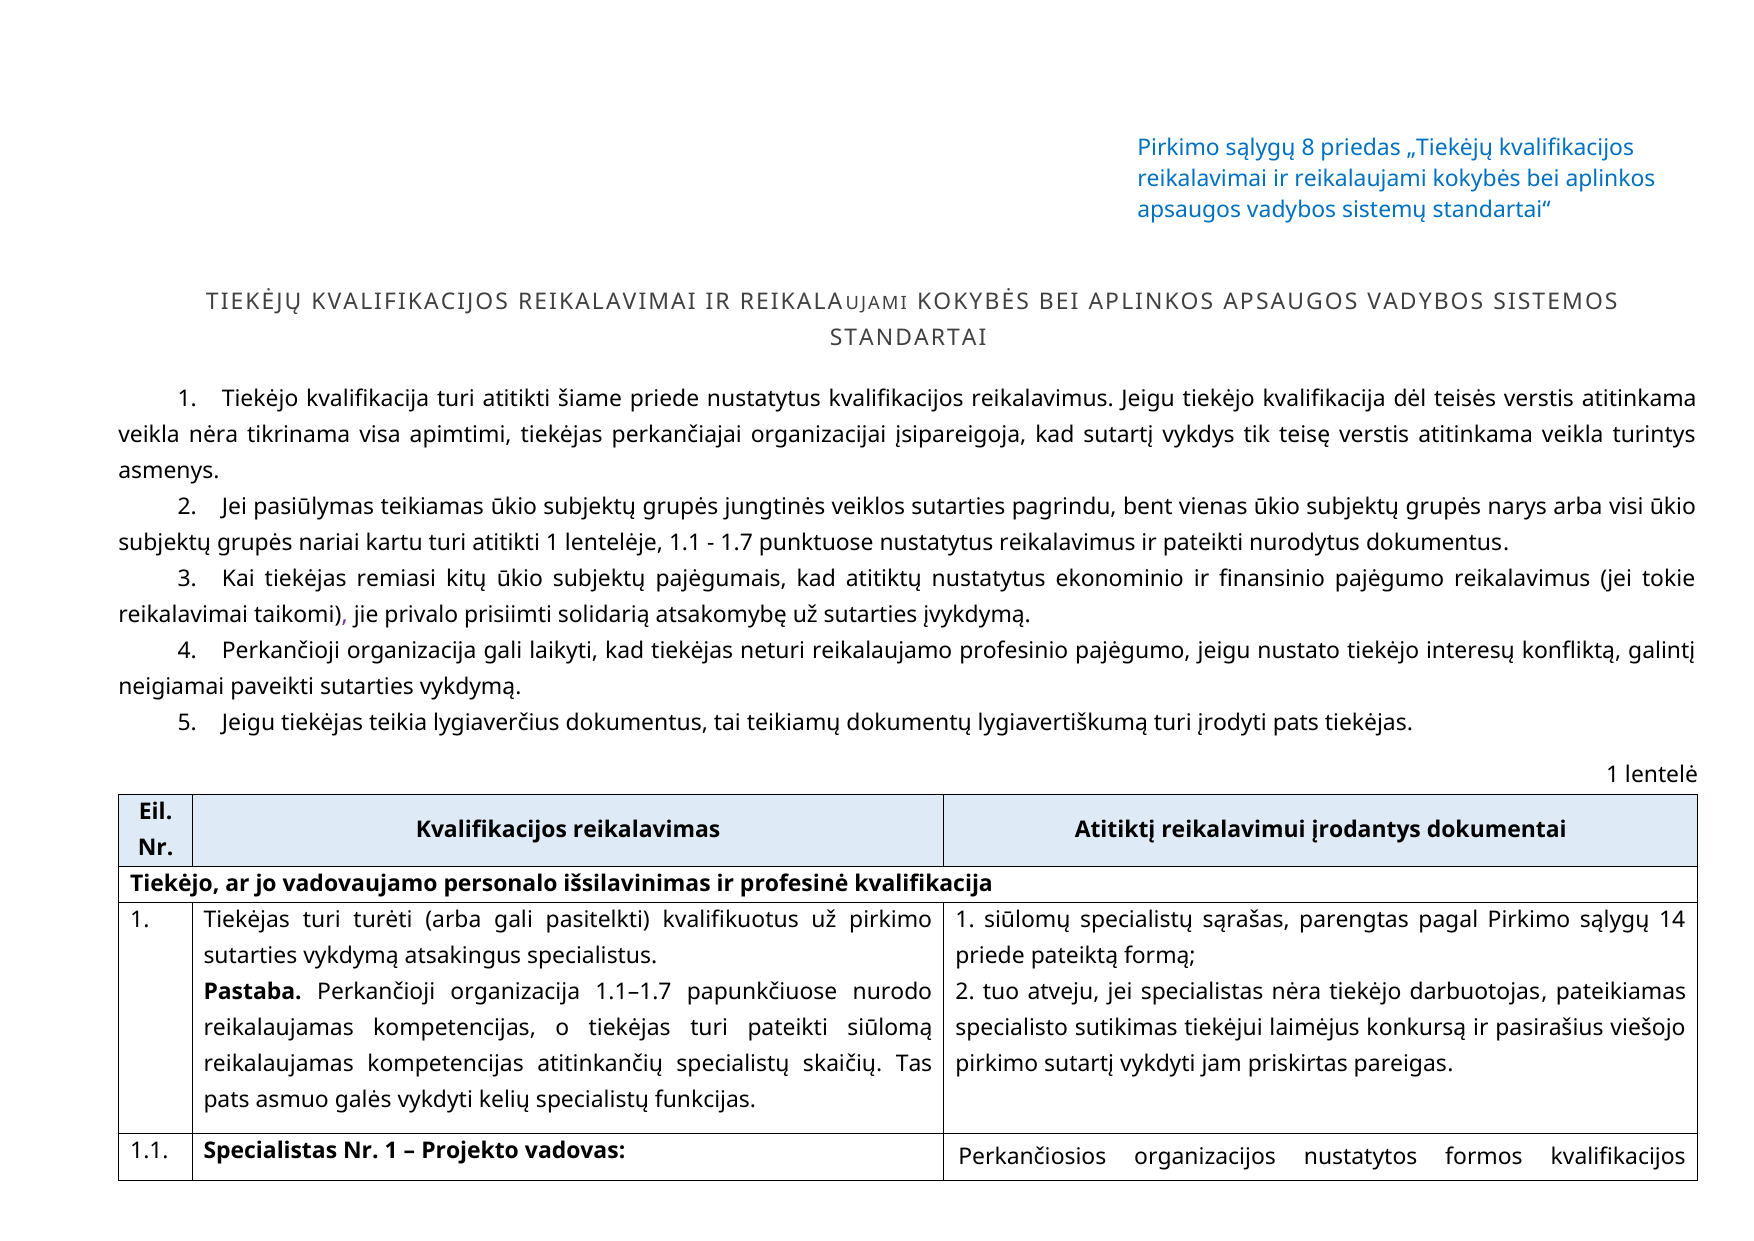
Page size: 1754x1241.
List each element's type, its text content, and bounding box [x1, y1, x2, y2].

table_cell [944, 1134, 1697, 1180]
list Perkančioji organizacija gali laikyti, kad tiekėjas neturi reikalaujamo profesinio pajėgumo, jeigu nustato tiekėjo interesų konfliktą, galintį neigiamai paveikti sutarties vykdymą. [118, 634, 1698, 701]
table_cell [193, 1134, 943, 1180]
list Jei pasiūlymas teikiamas ūkio subjektų grupės jungtinės veiklos sutarties pagrindu, bent vienas ūkio subjektų grupės narys arba visi ūkio subjektų grupės nariai kartu turi atitikti 1 lentelėje, 1.1 - 1.7 punktuose nustatytus reikalavimus ir pateikti nurodytus dokumentus. [118, 490, 1698, 557]
table_cell Tiekėjo, ar jo vadovaujamo personalo išsilavinimas ir profesinė kvalifikacija [119, 867, 1697, 902]
table_cell 1. [119, 903, 192, 1133]
list Jeigu tiekėjas teikia lygiaverčius dokumentus, tai teikiamų dokumentų lygiavertiškumą turi įrodyti pats tiekėjas. [118, 706, 1698, 737]
table_header Eil. Nr. [119, 795, 192, 866]
subtitle Pirkimo sąlygų 8 priedas „Tiekėjų kvalifikacijos reikalavimai ir reikalaujami kokybės bei aplinkos apsaugos vadybos sistemų standartai“ [1137, 131, 1698, 224]
list 1 lentelė [193, 758, 1698, 789]
list Kai tiekėjas remiasi kitų ūkio subjektų pajėgumais, kad atitiktų nustatytus ekonominio ir finansinio pajėgumo reikalavimus (jei tokie reikalavimai taikomi), jie privalo prisiimti solidarią atsakomybę už sutarties įvykdymą. [118, 562, 1698, 629]
table_header Atitiktį reikalavimui įrodantys dokumentai [944, 795, 1697, 866]
table_cell 1. siūlomų specialistų sąrašas, parengtas pagal Pirkimo sąlygų 14 priede pateiktą formą; 2. tuo atveju, jei specialistas nėra tiekėjo darbuotojas, pateikiamas specialisto sutikimas tiekėjui laimėjus konkursą ir pasirašius viešojo pirkimo sutartį vykdyti jam priskirtas pareigas. [944, 903, 1697, 1133]
subtitle TIEKĖJŲ KVALIFIKACIJOS REIKALAVIMAI IR REIKALAujami KOKYBĖS BEI APLINKOS APSAUGOS VADYBOS SISTEMOS STANDARTAI [118, 285, 1698, 352]
table_cell Tiekėjas turi turėti (arba gali pasitelkti) kvalifikuotus už pirkimo sutarties vykdymą atsakingus specialistus. Pastaba. Perkančioji organizacija 1.1–1.7 papunkčiuose nurodo reikalaujamas kompetencijas, o tiekėjas turi pateikti siūlomą reikalaujamas kompetencijas atitinkančių specialistų skaičių. Tas pats asmuo galės vykdyti kelių specialistų funkcijas. [193, 903, 943, 1133]
table_cell 1.1. [119, 1134, 192, 1180]
table_header Kvalifikacijos reikalavimas [193, 795, 943, 866]
list Tiekėjo kvalifikacija turi atitikti šiame priede nustatytus kvalifikacijos reikalavimus. Jeigu tiekėjo kvalifikacija dėl teisės verstis atitinkama veikla nėra tikrinama visa apimtimi, tiekėjas perkančiajai organizacijai įsipareigoja, kad sutartį vykdys tik teisę verstis atitinkama veikla turintys asmenys. [118, 382, 1698, 485]
